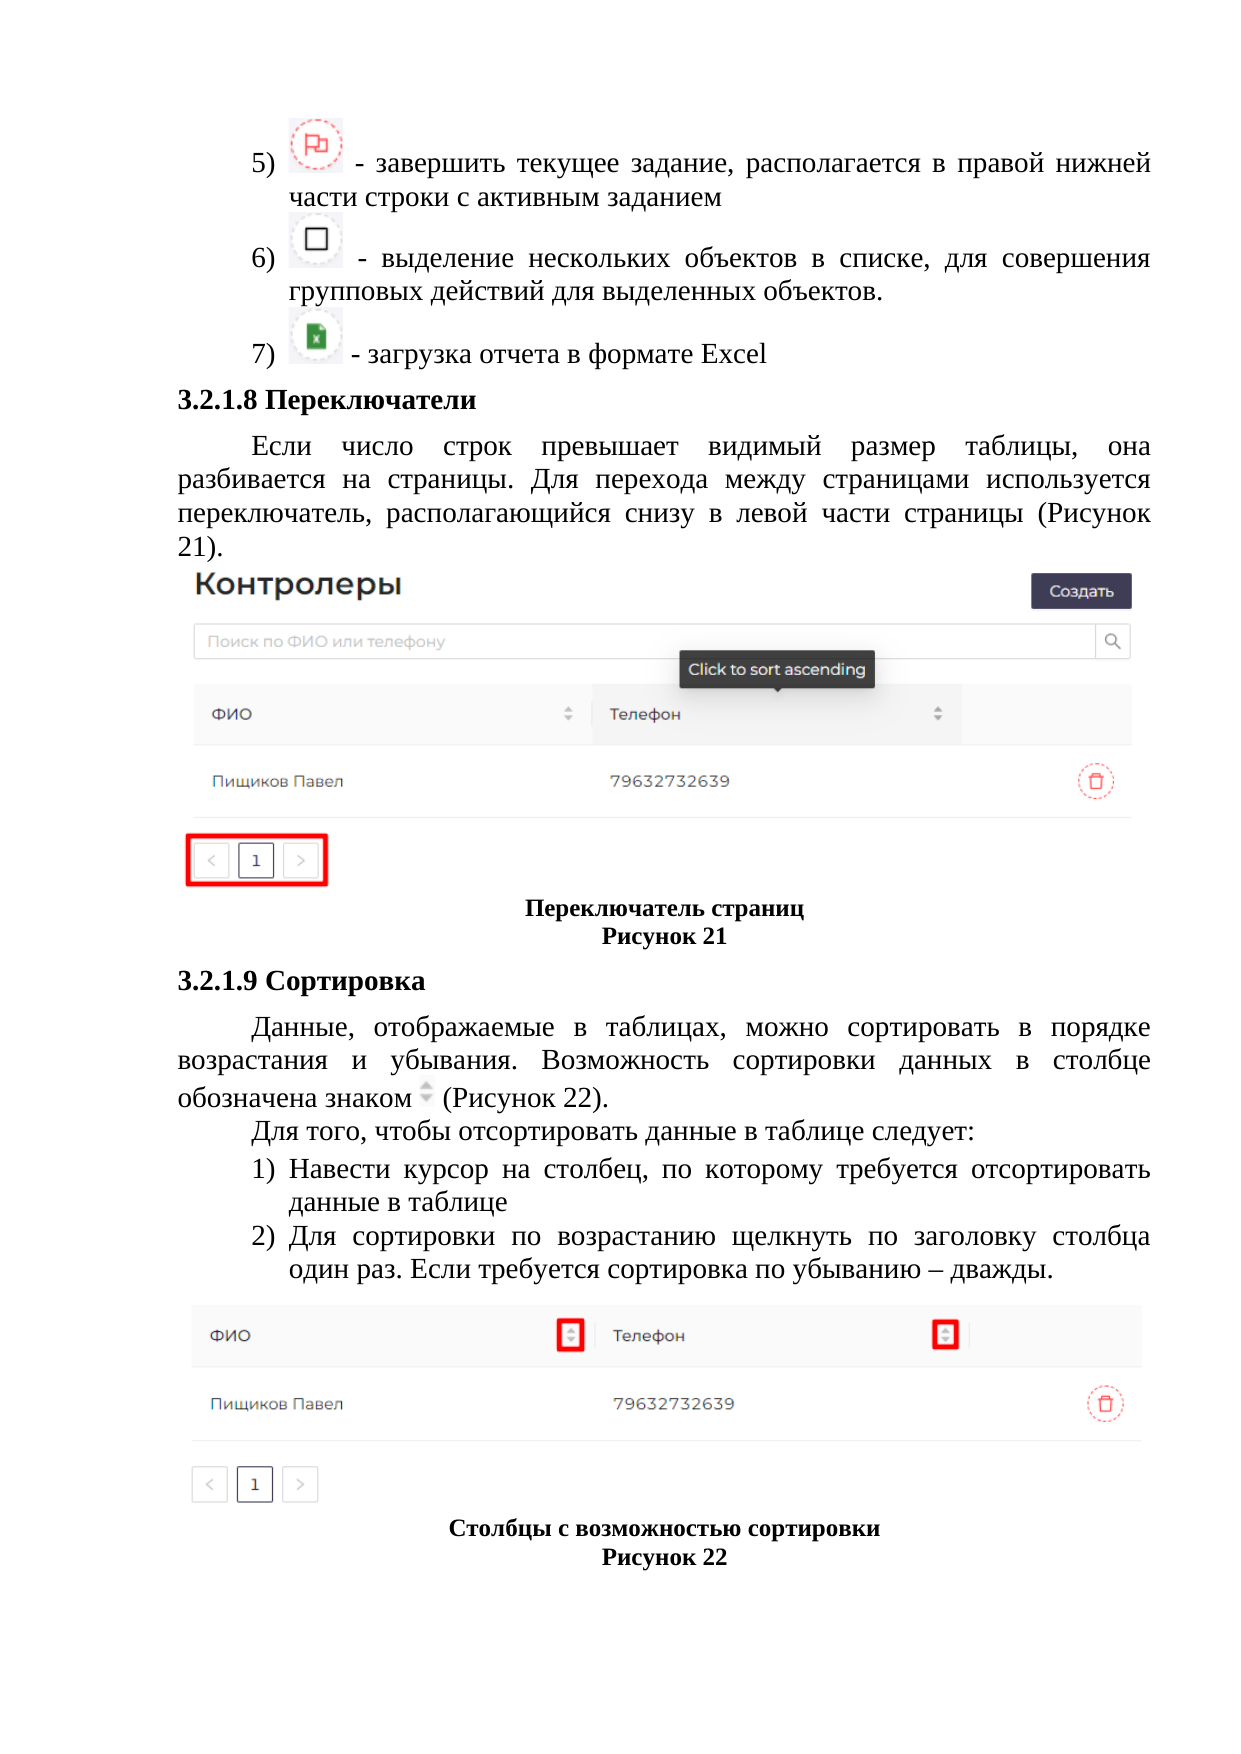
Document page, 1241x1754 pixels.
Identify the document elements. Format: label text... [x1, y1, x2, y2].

picture [177, 562, 1152, 893]
list - загрузка отчета в формате Excel [251, 307, 1152, 369]
picture [419, 1075, 436, 1107]
text Столбцы с возможностью сортировки [177, 1514, 1152, 1542]
picture [288, 307, 344, 364]
text Данные, отображаемые в таблицах, можно сортировать в порядке возрастания и убывания. Возможность сортировки данных в столбце обозначена знаком (Рисунок 22). [177, 1009, 1152, 1113]
list - выделение нескольких объектов в списке, для совершения групповых действий для выделенных объектов. [251, 213, 1152, 307]
subtitle Переключатели [177, 382, 1152, 416]
picture [288, 118, 344, 173]
text Если число строк превышает видимый размер таблицы, она разбивается на страницы. Для перехода между страницами используется переключатель, располагающийся снизу в левой части страницы (Рисунок 21). [177, 428, 1152, 562]
list Для сортировки по возрастанию щелкнуть по заголовку столбца один раз. Если требуется сортировка по убыванию – дважды. [251, 1218, 1152, 1285]
list Навести курсор на столбец, по которому требуется отсортировать данные в таблице [251, 1151, 1152, 1218]
list - завершить текущее задание, располагается в правой нижней части строки с активным заданием [251, 118, 1152, 213]
text Рисунок 21 [177, 921, 1152, 950]
text Рисунок 22 [177, 1542, 1152, 1571]
text Переключатель страниц [177, 893, 1152, 921]
picture [288, 212, 344, 268]
picture [177, 1289, 1152, 1514]
subtitle Сортировка [177, 963, 1152, 996]
text Для того, чтобы отсортировать данные в таблице следует: [177, 1113, 1152, 1147]
